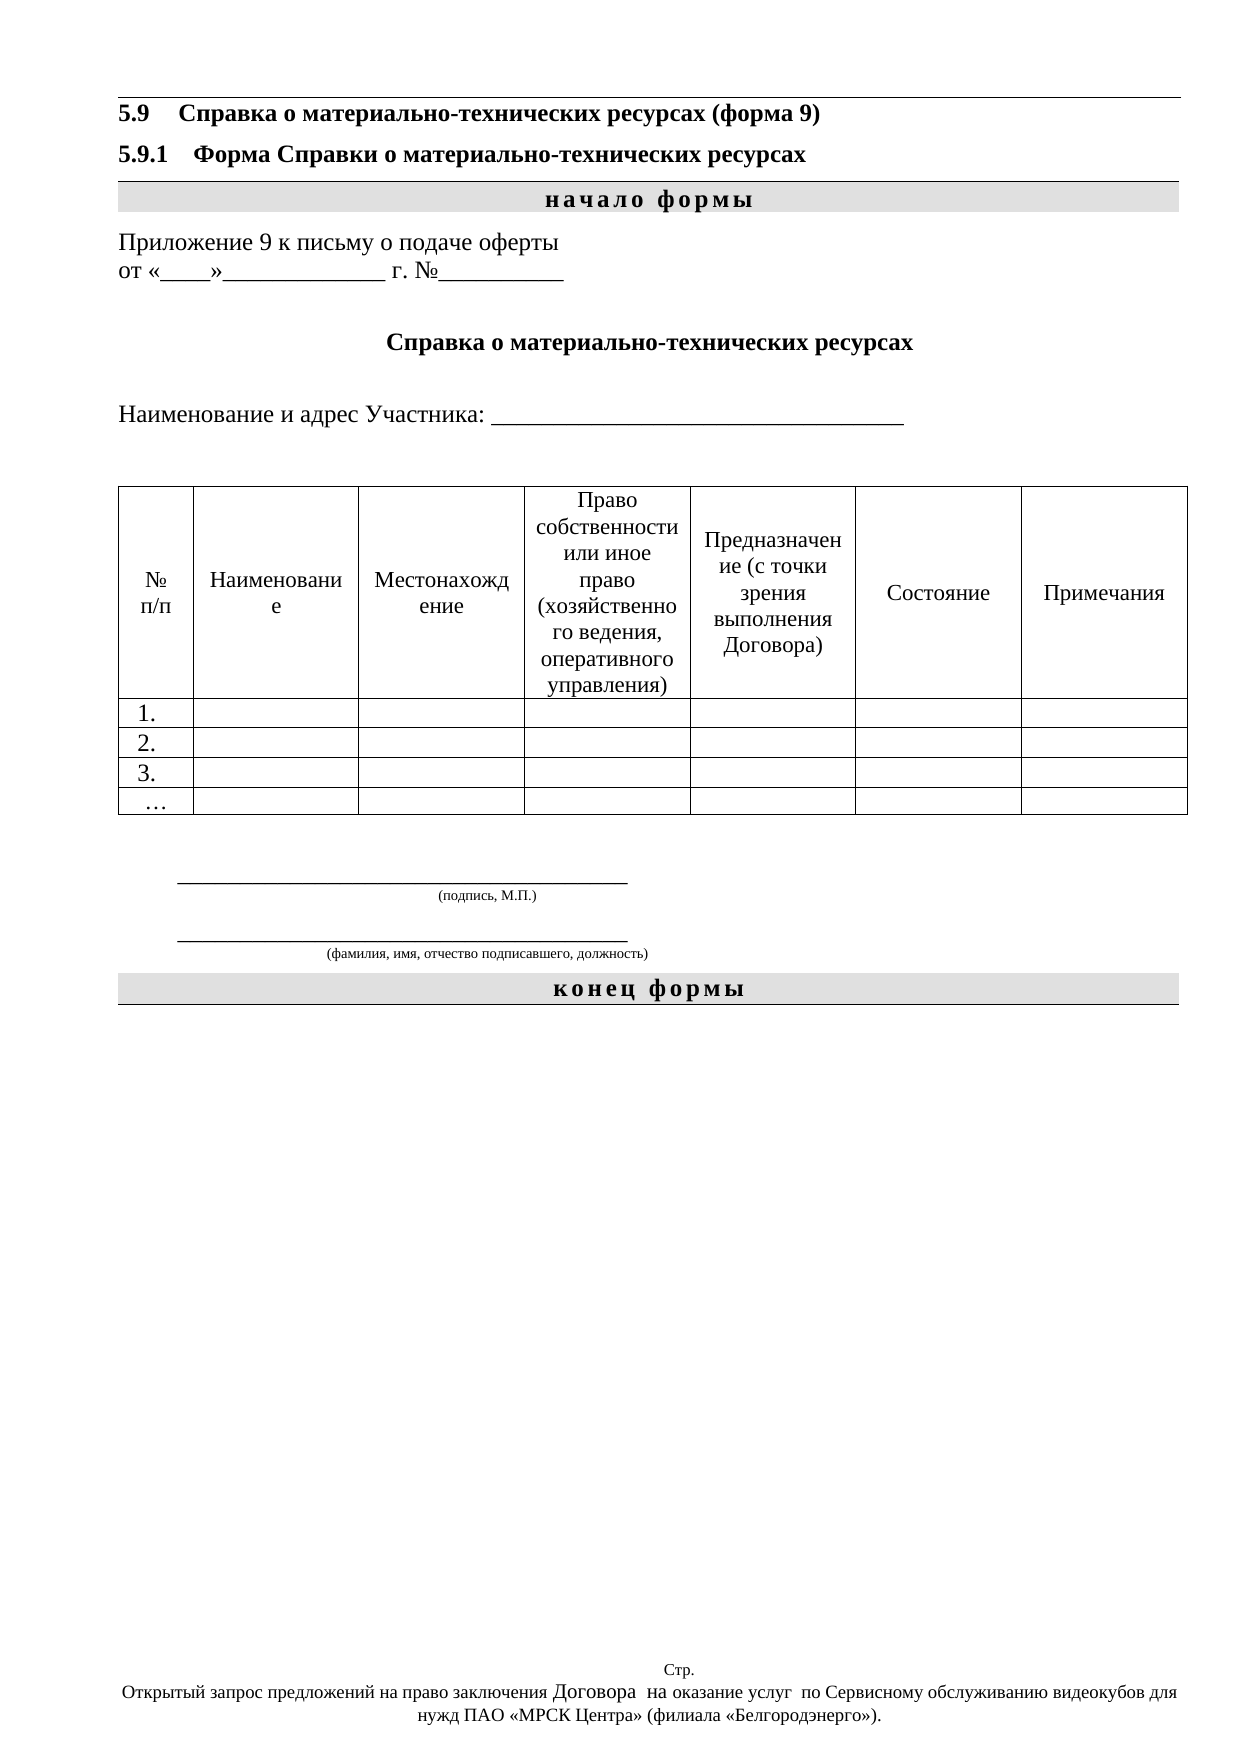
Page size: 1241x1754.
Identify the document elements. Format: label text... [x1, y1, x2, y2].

text Приложение 9 к письму о подаче оферты от «____»_____________ г. №__________ [118, 227, 1181, 284]
table_cell [856, 788, 1021, 814]
table_cell [525, 758, 690, 787]
table_header Местонахождение [359, 487, 524, 697]
table_cell [1022, 699, 1187, 727]
table_cell [359, 728, 524, 757]
table_cell [1022, 728, 1187, 757]
table_cell [691, 728, 855, 757]
table_cell [119, 758, 193, 787]
table_header Примечания [1022, 487, 1187, 697]
table_cell [359, 788, 524, 814]
table_cell [856, 758, 1021, 787]
table_cell [856, 728, 1021, 757]
table_cell [194, 699, 358, 727]
text начало формы [118, 182, 1179, 212]
table_header Предназначение (с точки зрения выполнения Договора) [691, 487, 855, 697]
text конец формы [118, 973, 1179, 1004]
text Справка о материально-технических ресурсах [118, 327, 1181, 356]
table_cell [194, 758, 358, 787]
text ____________________________________ [118, 858, 1181, 887]
table_cell [691, 758, 855, 787]
table_cell [525, 788, 690, 814]
table_cell [691, 699, 855, 727]
table_cell [359, 699, 524, 727]
text (фамилия, имя, отчество подписавшего, должность) [118, 944, 797, 973]
table_header № п/п [119, 487, 193, 697]
table_cell [525, 728, 690, 757]
table_cell [194, 788, 358, 814]
table_cell [194, 728, 358, 757]
table_cell [1022, 788, 1187, 814]
table_header Наименование [194, 487, 358, 697]
text ____________________________________ [118, 916, 1181, 944]
table_cell [119, 699, 193, 727]
subtitle Справка о материально-технических ресурсах (форма 9) [118, 98, 1181, 127]
table_cell [856, 699, 1021, 727]
table_header Состояние [856, 487, 1021, 697]
table_cell … [119, 788, 193, 814]
table_cell [691, 788, 855, 814]
text (подпись, М.П.) [118, 887, 797, 916]
text Наименование и адрес Участника: _________________________________ [118, 399, 1181, 428]
subtitle Форма Справки о материально-технических ресурсах [118, 139, 1181, 168]
table_cell [359, 758, 524, 787]
table_cell [525, 699, 690, 727]
table_cell [119, 728, 193, 757]
table_header Право собственности или иное право (хозяйственного ведения, оперативного управления) [525, 487, 690, 697]
table_cell [1022, 758, 1187, 787]
